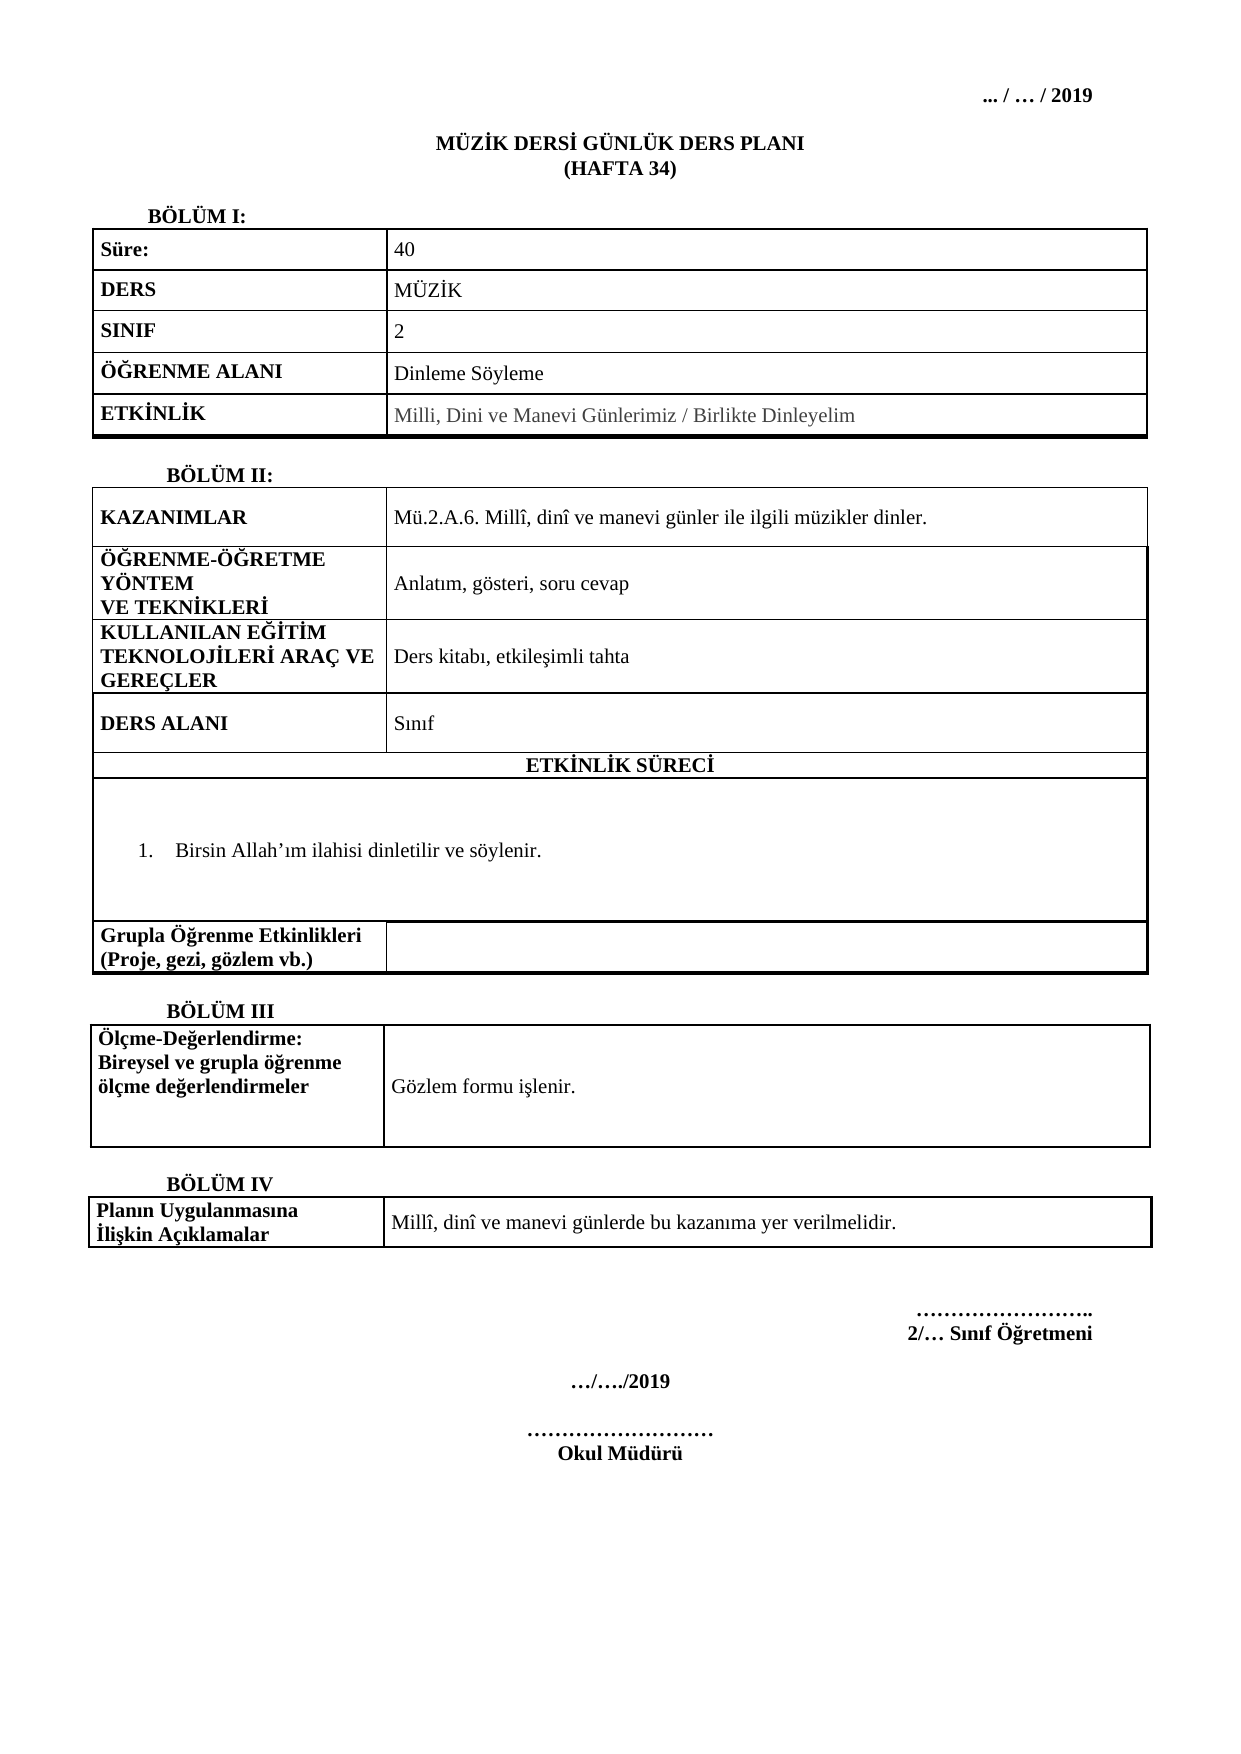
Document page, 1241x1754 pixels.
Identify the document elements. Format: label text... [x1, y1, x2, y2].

table_cell Grupla Öğrenme Etkinlikleri (Proje, gezi, gözlem vb.) [94, 922, 386, 971]
text BÖLÜM II: [148, 463, 1093, 487]
table_cell Birsin Allah’ım ilahisi dinletilir ve söylenir. [94, 779, 1146, 920]
text ……………………… [148, 1417, 1093, 1441]
subtitle BÖLÜM III [148, 999, 1093, 1023]
text ... / … / 2019 [148, 83, 1093, 107]
table_cell SINIF [94, 311, 386, 352]
table_header Ölçme-Değerlendirme: Bireysel ve grupla öğrenme ölçme değerlendirmeler [92, 1026, 383, 1146]
subtitle BÖLÜM IV [148, 1172, 1093, 1196]
table_cell KULLANILAN EĞİTİM TEKNOLOJİLERİ ARAÇ VE GEREÇLER [93, 620, 386, 692]
table_header Mü.2.A.6. Millî, dinî ve manevi günler ile ilgili müzikler dinler. [387, 488, 1147, 546]
table_cell Milli, Dini ve Manevi Günlerimiz / Birlikte Dinleyelim [388, 395, 1146, 434]
table_cell Ders kitabı, etkileşimli tahta [387, 620, 1146, 692]
text …/…./2019 [148, 1369, 1093, 1393]
table_cell Sınıf [387, 694, 1146, 752]
table_cell ETKİNLİK SÜRECİ [94, 753, 1146, 777]
text 2/… Sınıf Öğretmeni [148, 1321, 1093, 1344]
table_header Süre: [94, 230, 386, 269]
text BÖLÜM I: [148, 203, 1093, 228]
table_cell Anlatım, gösteri, soru cevap [387, 547, 1146, 619]
table_header Gözlem formu işlenir. [385, 1026, 1149, 1146]
table_cell DERS ALANI [94, 694, 386, 752]
table_cell ÖĞRENME ALANI [94, 353, 386, 393]
text …………………….. [148, 1296, 1093, 1321]
table_header Planın Uygulanmasına İlişkin Açıklamalar [90, 1198, 383, 1246]
table_cell MÜZİK [388, 271, 1146, 310]
table_header KAZANIMLAR [93, 488, 386, 546]
table_cell ÖĞRENME-ÖĞRETME YÖNTEM VE TEKNİKLERİ [93, 547, 386, 619]
table_cell DERS [94, 271, 386, 310]
text MÜZİK DERSİ GÜNLÜK DERS PLANI [148, 131, 1093, 155]
table_cell Dinleme Söyleme [388, 353, 1146, 393]
table_cell ETKİNLİK [94, 395, 386, 434]
text (HAFTA 34) [148, 155, 1093, 179]
table_header 40 [388, 230, 1146, 269]
text Okul Müdürü [148, 1441, 1093, 1465]
table_cell 2 [388, 311, 1146, 352]
table_header Millî, dinî ve manevi günlerde bu kazanıma yer verilmelidir. [385, 1198, 1150, 1246]
table_cell [387, 923, 1146, 971]
